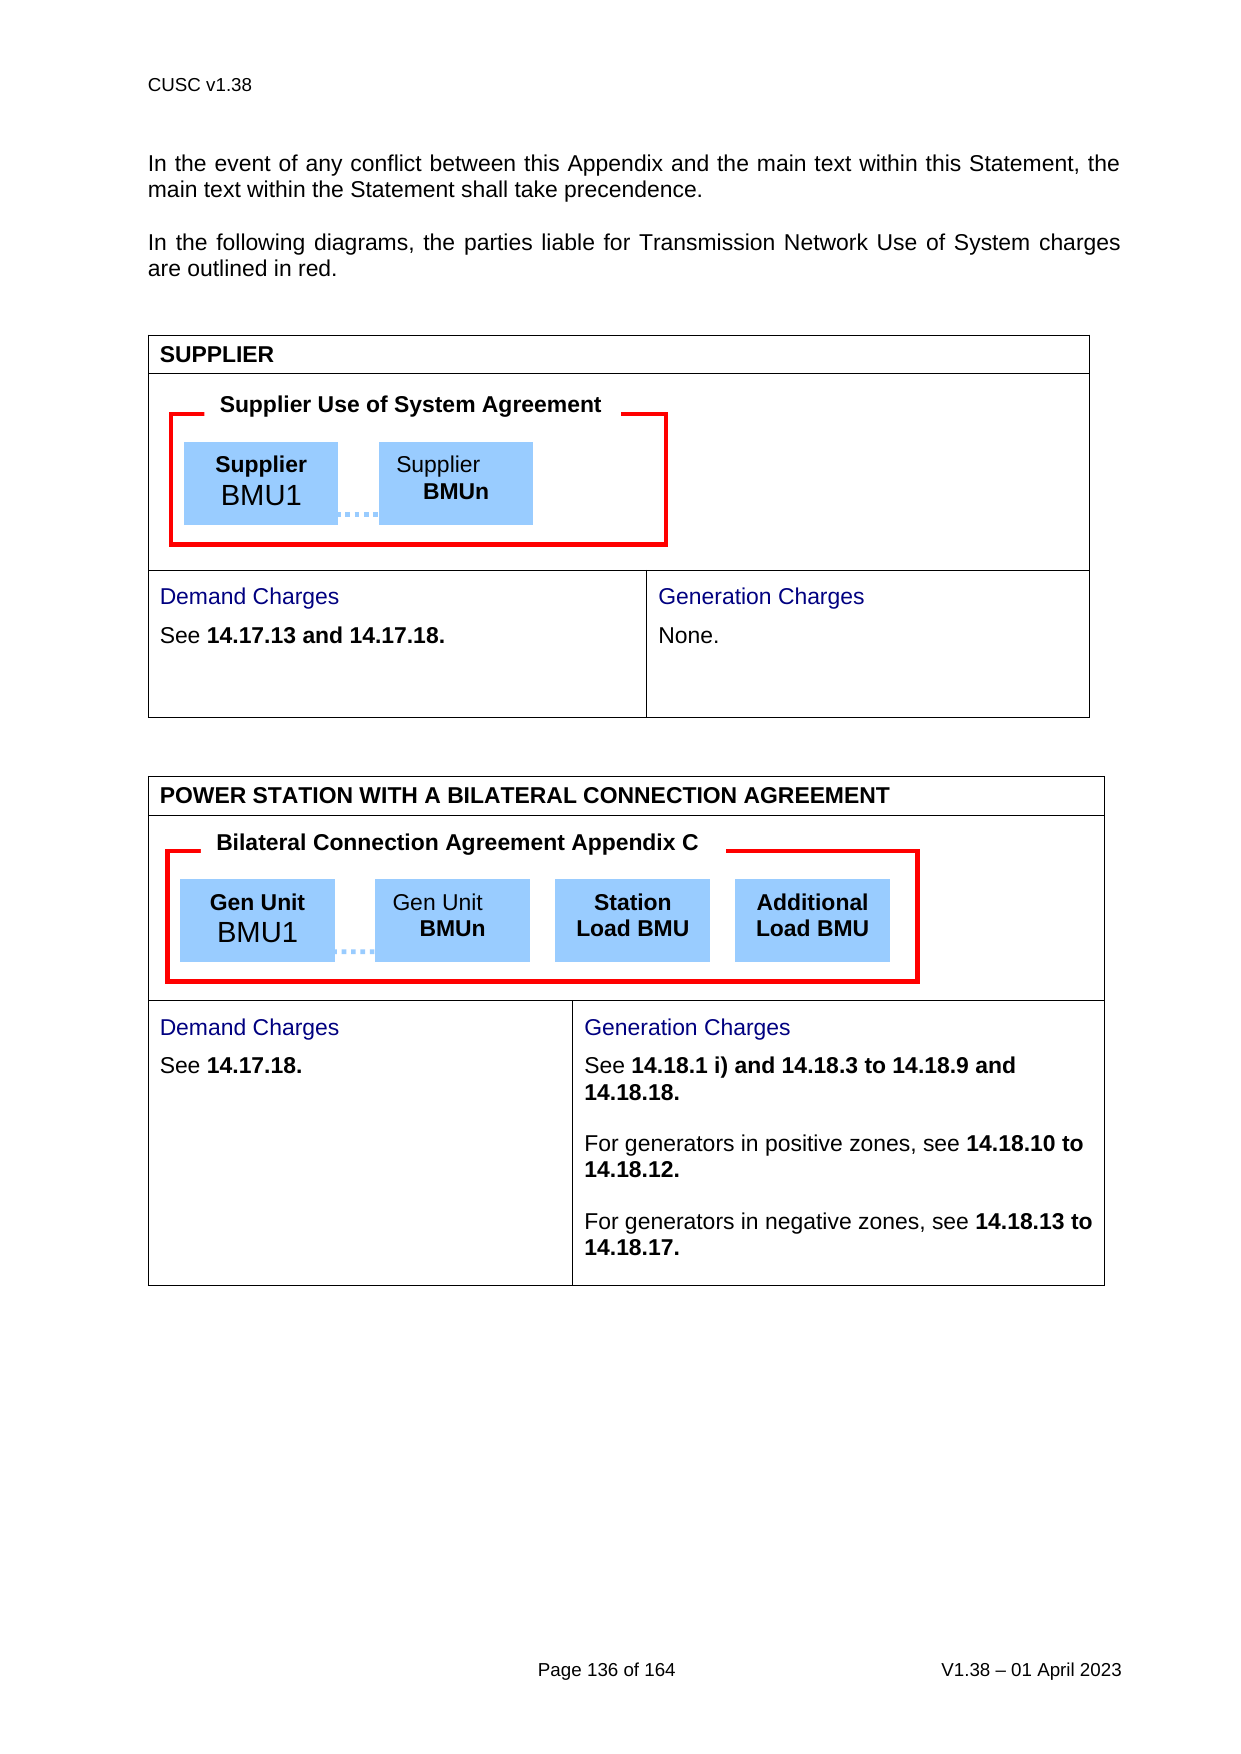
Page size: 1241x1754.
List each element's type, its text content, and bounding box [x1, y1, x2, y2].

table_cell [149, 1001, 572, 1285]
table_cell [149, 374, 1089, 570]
text In the event of any conflict between this Appendix and the main text within this Statement, the main text within the Statement shall take precendence. [148, 150, 1121, 203]
text In the following diagrams, the parties liable for Transmission Network Use of System charges are outlined in red. [148, 229, 1121, 282]
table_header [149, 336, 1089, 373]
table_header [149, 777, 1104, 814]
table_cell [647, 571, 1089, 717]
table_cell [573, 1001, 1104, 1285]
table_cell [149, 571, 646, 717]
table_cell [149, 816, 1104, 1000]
